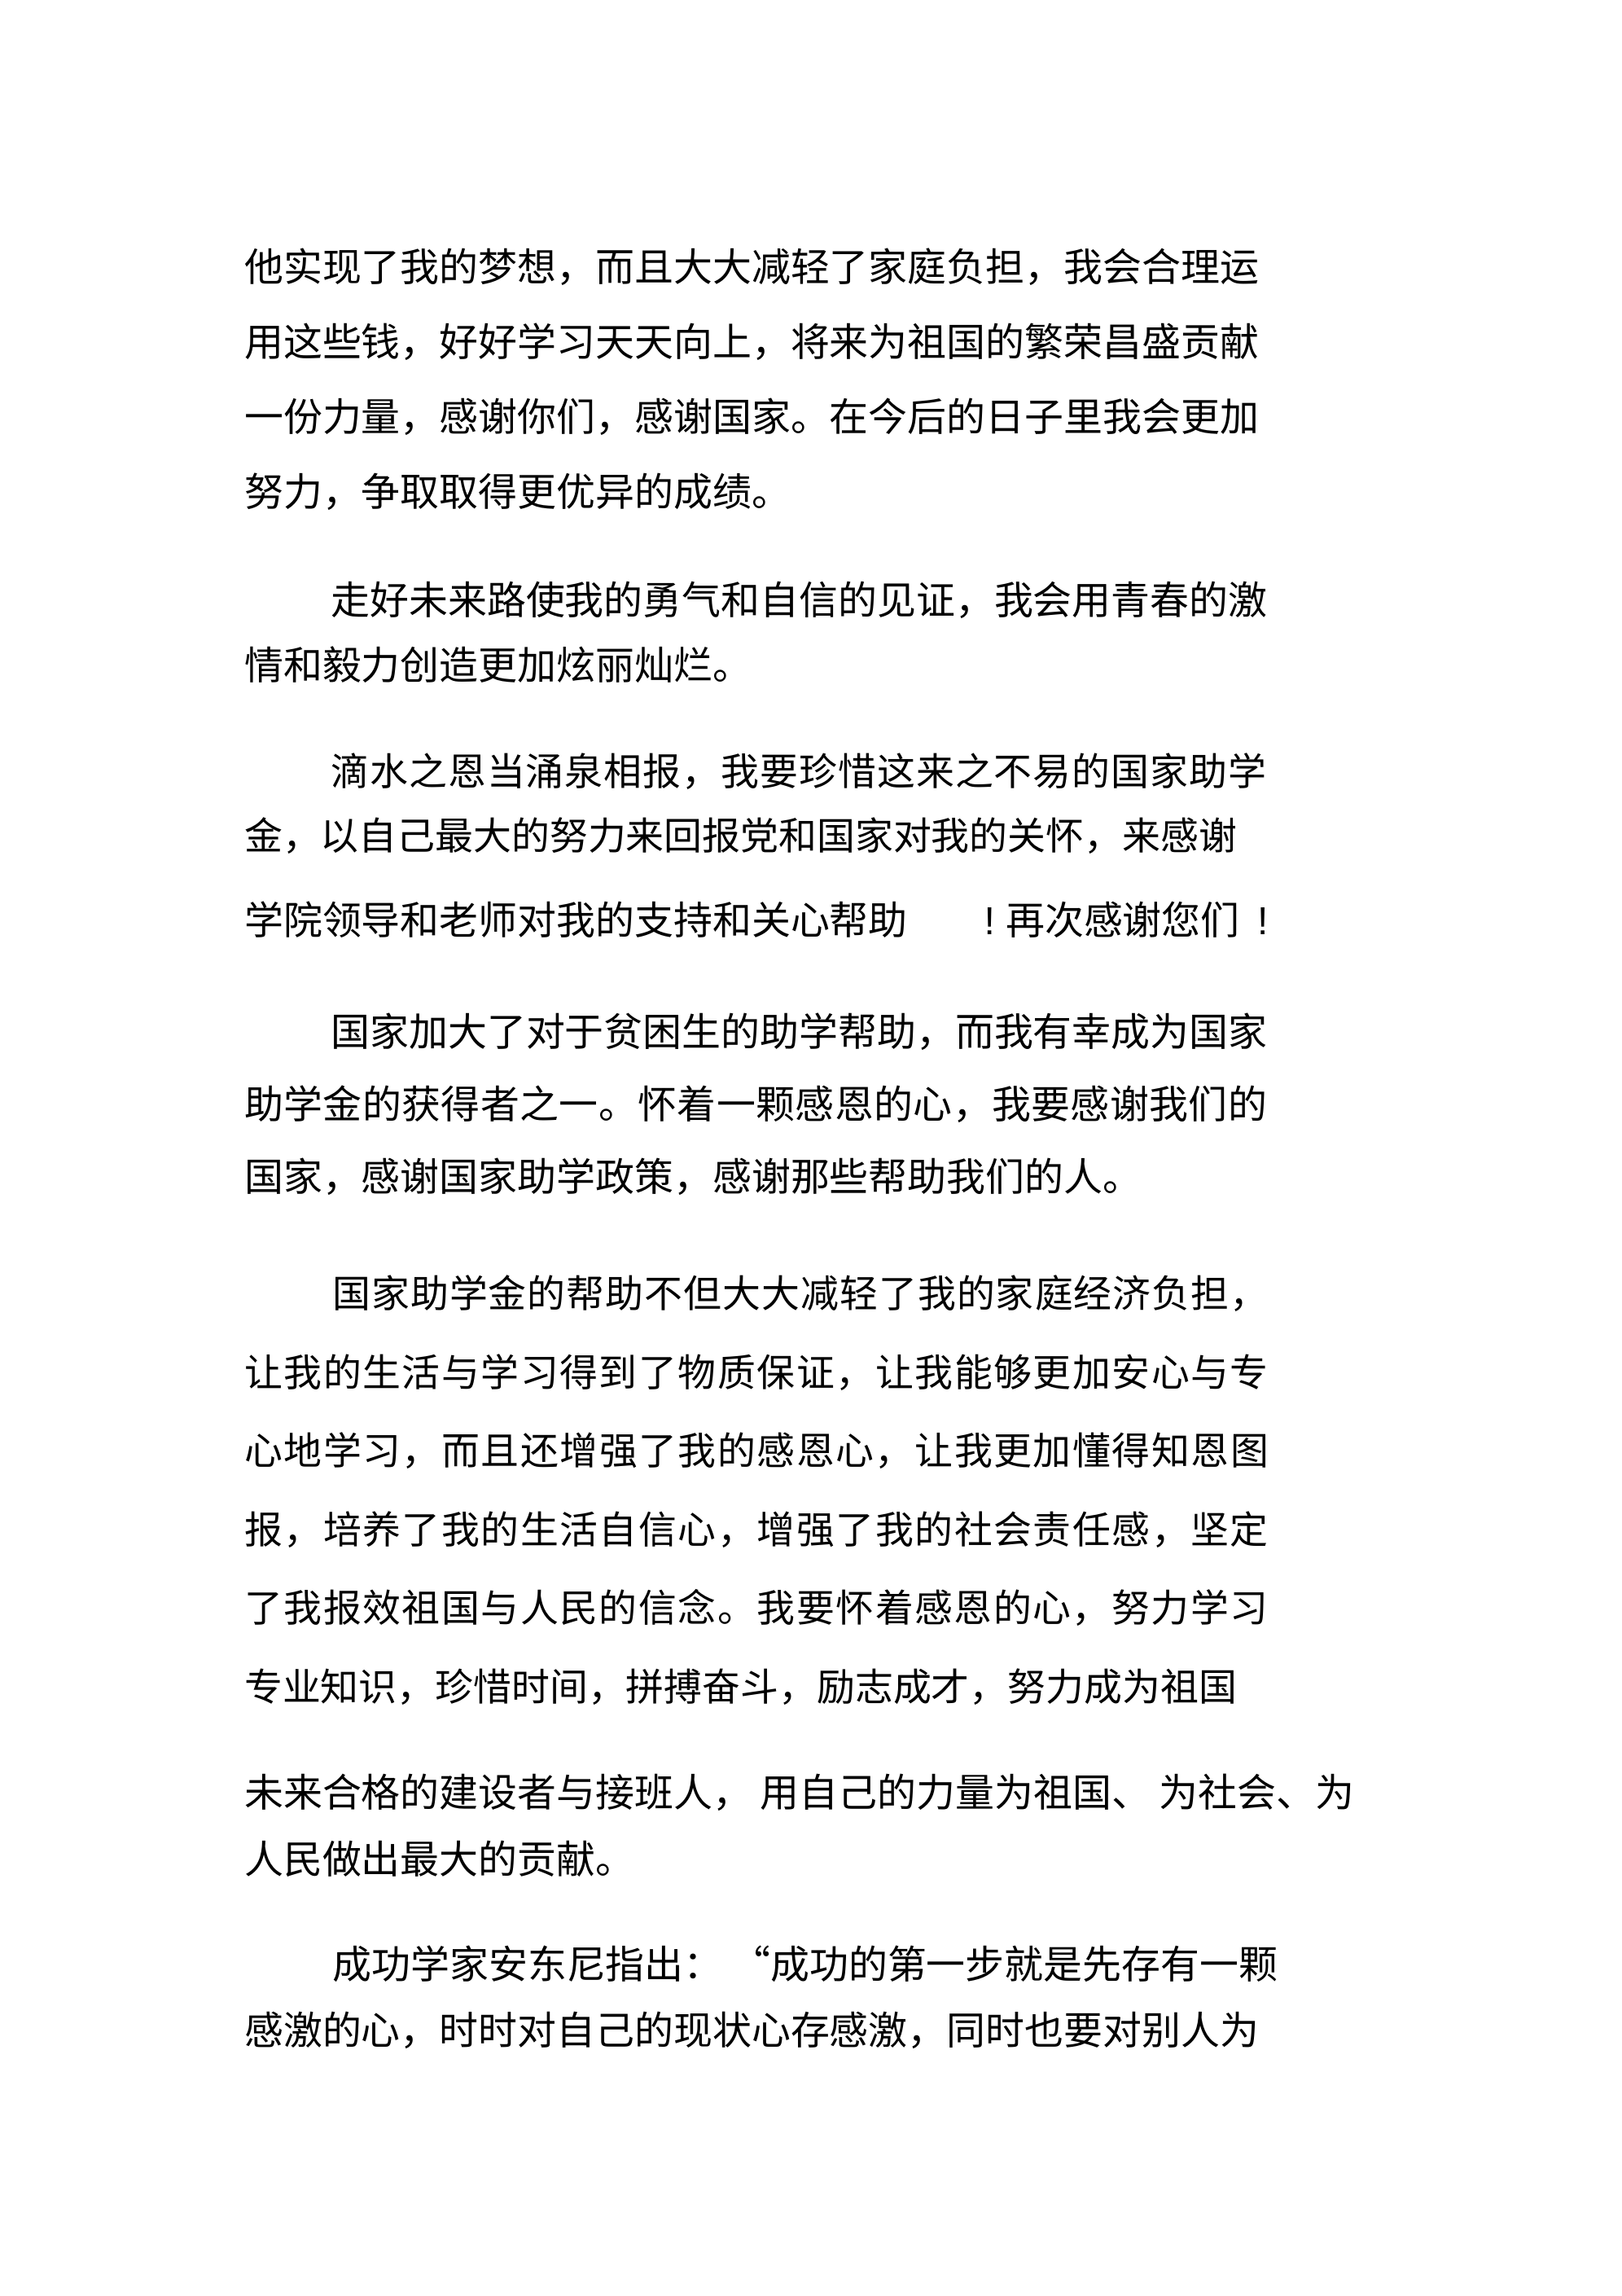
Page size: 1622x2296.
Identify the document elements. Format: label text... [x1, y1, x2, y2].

text 滴水之恩当涌泉相报，我要珍惜这来之不易的国家助学金，以自己最大的努力来回报党和国家对我的关怀，来感谢 [244, 734, 1267, 863]
text 国家助学金的帮助不但大大减轻了我的家庭经济负担，让我的生活与学习得到了物质保证，让我能够更加安心与专心地学习，而且还增强了我的感恩心，让我更加懂得知恩图报，培养了我的生活自信心，增强了我的社会责任感，坚定了我报效祖国与人民的信念。我要怀着感恩的心，努力学习专业知识，珍惜时间，拼搏奋斗，励志成才，努力成为祖国 [244, 1245, 1269, 1717]
text 学院领导和老师对我的支持和关心帮助 ! 再次感谢您们 ! [244, 897, 1500, 944]
text 国家加大了对于贫困生的助学帮助，而我有幸成为国家助学金的获得者之一。怀着一颗感恩的心，我要感谢我们的国家，感谢国家助学政策，感谢那些帮助我们的人。 [244, 988, 1267, 1205]
text 走好未来路使我的勇气和自信的见证，我会用青春的激情和毅力创造更加炫丽灿烂。 [244, 562, 1267, 693]
text 成功学家安东尼指出： “成功的第一步就是先存有一颗感激的心，时时对自己的现状心存感激，同时也要对别人为 [244, 1925, 1303, 2058]
text 未来合格的建设者与接班人， 用自己的力量为祖国、 为社会、为人民做出最大的贡献。 [244, 1754, 1379, 1886]
text 他实现了我的梦想，而且大大减轻了家庭负担，我会合理运用这些钱，好好学习天天向上，将来为祖国的繁荣昌盛贡献一份力量，感谢你们，感谢国家。在今后的日子里我会更加努力，争取取得更优异的成绩。 [244, 221, 1259, 520]
